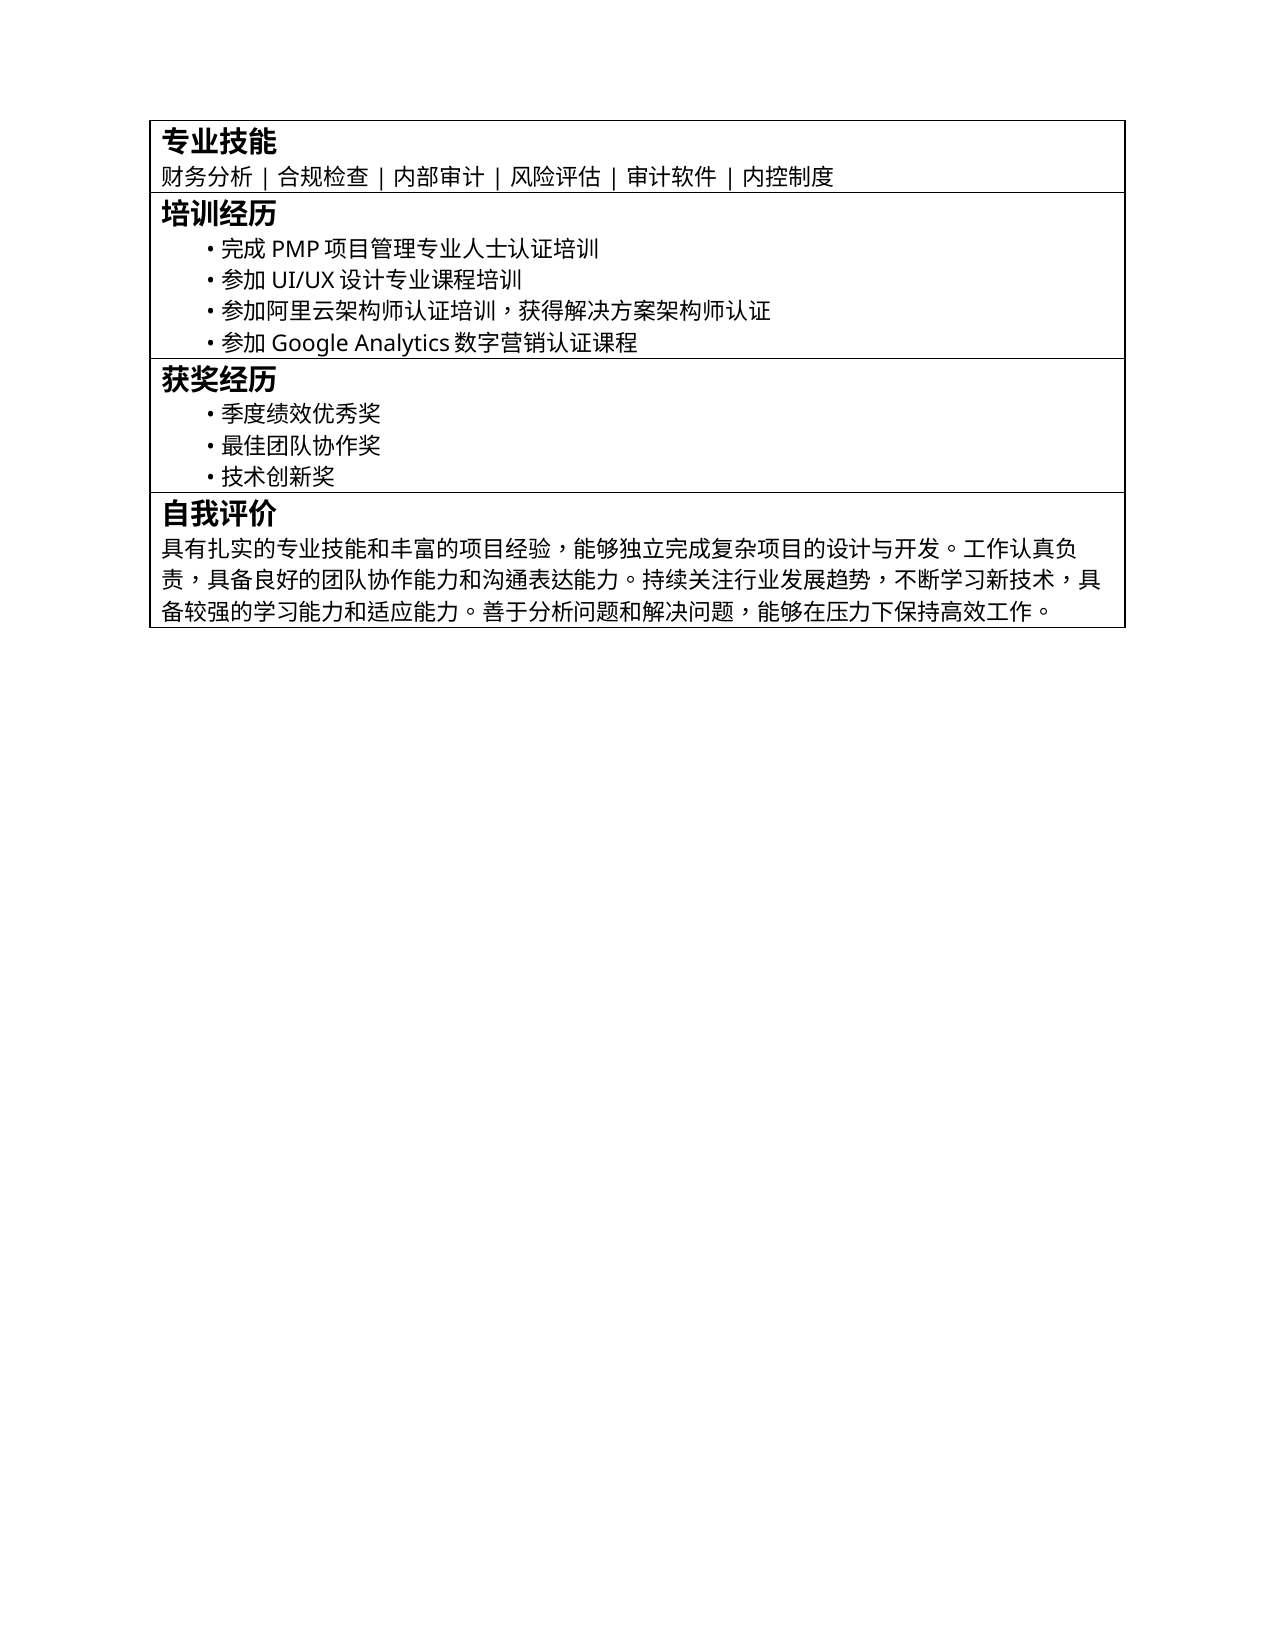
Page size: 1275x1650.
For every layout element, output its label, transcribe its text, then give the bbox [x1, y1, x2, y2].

table_cell 自我评价 具有扎实的专业技能和丰富的项目经验，能够独立完成复杂项目的设计与开发。工作认真负责，具备良好的团队协作能力和沟通表达能力。持续关注行业发展趋势，不断学习新技术，具备较强的学习能力和适应能力。善于分析问题和解决问题，能够在压力下保持高效工作。 [151, 493, 1124, 627]
table_cell 获奖经历 • 季度绩效优秀奖 • 最佳团队协作奖 • 技术创新奖 [151, 359, 1124, 492]
table_cell 培训经历 • 完成PMP项目管理专业人士认证培训 • 参加UI/UX设计专业课程培训 • 参加阿里云架构师认证培训，获得解决方案架构师认证 • 参加Google Analytics数字营销认证课程 [151, 193, 1124, 358]
table_cell 专业技能 财务分析 | 合规检查 | 内部审计 | 风险评估 | 审计软件 | 内控制度 [151, 121, 1124, 192]
